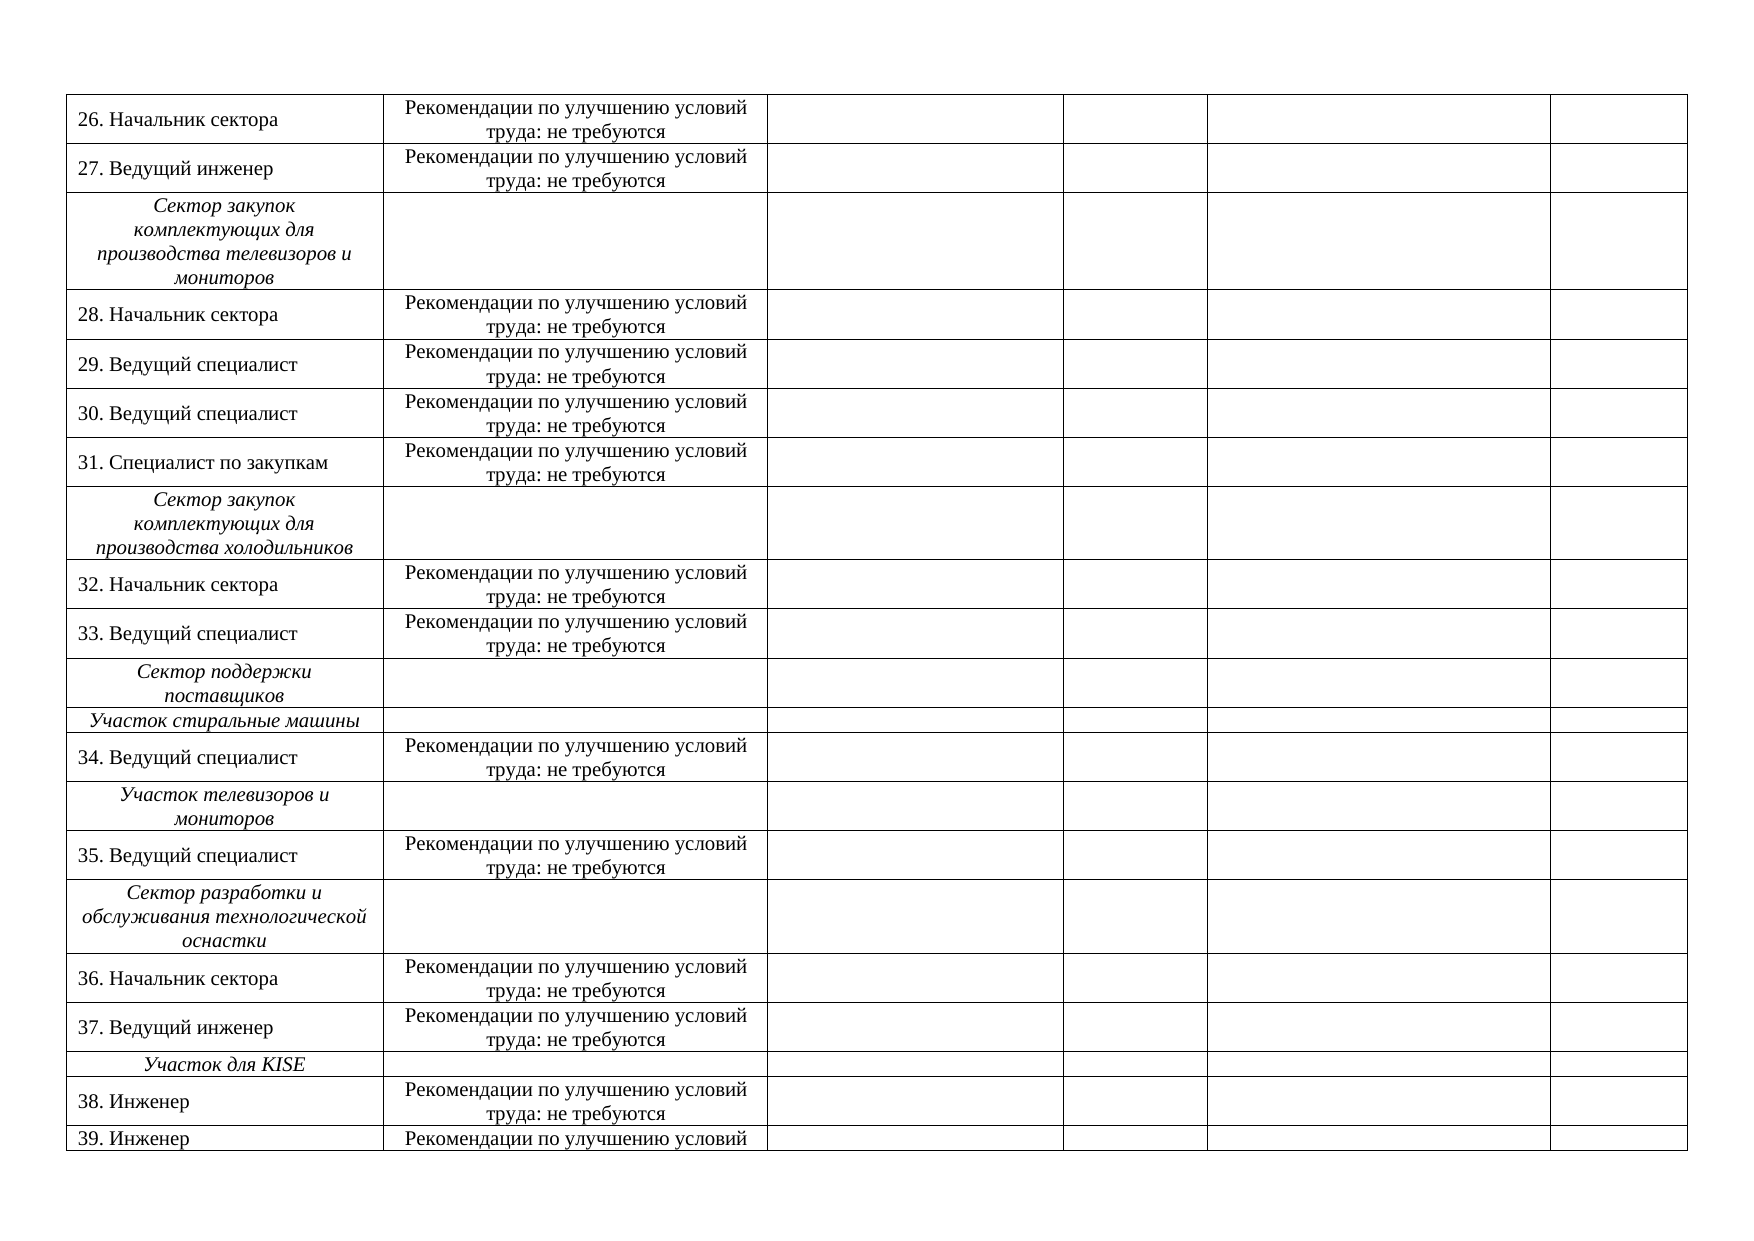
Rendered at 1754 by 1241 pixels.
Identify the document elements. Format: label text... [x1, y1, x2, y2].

table_cell [1064, 880, 1207, 952]
table_cell [1551, 708, 1687, 732]
table_cell [384, 1052, 767, 1076]
table_cell [1208, 560, 1550, 608]
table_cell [384, 1003, 767, 1051]
table_cell [768, 609, 1063, 657]
table_cell Сектор поддержки поставщиков [67, 659, 383, 707]
table_cell [1064, 144, 1207, 192]
table_cell [1551, 95, 1687, 143]
table_cell [768, 560, 1063, 608]
table_cell [1064, 290, 1207, 338]
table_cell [384, 1077, 767, 1125]
table_cell [768, 659, 1063, 707]
table_cell [1208, 290, 1550, 338]
table_cell [1551, 659, 1687, 707]
table_cell [768, 95, 1063, 143]
table_cell [1551, 438, 1687, 486]
table_cell [1208, 95, 1550, 143]
table_cell [1208, 831, 1550, 879]
table_cell [1551, 290, 1687, 338]
table_cell [1551, 1126, 1687, 1150]
table_cell Рекомендации по улучшению условий труда: не требуются [384, 560, 767, 608]
table_cell [768, 954, 1063, 1002]
table_cell [768, 733, 1063, 781]
table_cell [768, 1126, 1063, 1150]
table_cell [1208, 144, 1550, 192]
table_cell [384, 1126, 767, 1150]
table_cell [768, 880, 1063, 952]
table_cell [768, 340, 1063, 388]
table_cell 29. Ведущий специалист [67, 340, 383, 388]
table_cell [1208, 782, 1550, 830]
table_cell [1208, 340, 1550, 388]
table_cell [1064, 1003, 1207, 1051]
table_cell [1064, 782, 1207, 830]
table_cell Участок телевизоров и мониторов [67, 782, 383, 830]
table_cell 27. Ведущий инженер [67, 144, 383, 192]
table_cell [1064, 1126, 1207, 1150]
table_cell [768, 193, 1063, 289]
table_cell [384, 95, 767, 143]
table_cell [768, 487, 1063, 559]
table_cell [768, 144, 1063, 192]
table_cell Рекомендации по улучшению условий труда: не требуются [384, 290, 767, 338]
table_cell [1064, 389, 1207, 437]
table_cell 35. Ведущий специалист [67, 831, 383, 879]
table_cell Сектор закупок комплектующих для производства телевизоров и мониторов [67, 193, 383, 289]
table_cell 38. Инженер [67, 1077, 383, 1125]
table_cell 28. Начальник сектора [67, 290, 383, 338]
table_cell [768, 438, 1063, 486]
table_cell [1064, 609, 1207, 657]
table_cell 36. Начальник сектора [67, 954, 383, 1002]
table_cell [1064, 438, 1207, 486]
table_cell [768, 708, 1063, 732]
table_cell [1551, 340, 1687, 388]
table_cell [1208, 1126, 1550, 1150]
table_cell [1064, 1077, 1207, 1125]
table_cell [1551, 733, 1687, 781]
table_cell [1551, 880, 1687, 952]
table_cell [768, 1003, 1063, 1051]
table_cell Рекомендации по улучшению условий труда: не требуются [384, 954, 767, 1002]
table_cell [384, 144, 767, 192]
table_cell [1551, 1052, 1687, 1076]
table_cell 31. Специалист по закупкам [67, 438, 383, 486]
table_cell [384, 880, 767, 952]
table_cell [1064, 831, 1207, 879]
table_cell [1551, 954, 1687, 1002]
table_cell 39. Инженер [67, 1126, 383, 1150]
table_cell [768, 389, 1063, 437]
table_cell [1551, 609, 1687, 657]
table_cell [768, 1052, 1063, 1076]
table_cell [1551, 144, 1687, 192]
table_cell 33. Ведущий специалист [67, 609, 383, 657]
table_cell [1551, 1077, 1687, 1125]
table_cell Рекомендации по улучшению условий труда: не требуются [384, 340, 767, 388]
table_cell [768, 1077, 1063, 1125]
table_cell [1064, 560, 1207, 608]
table_cell 34. Ведущий специалист [67, 733, 383, 781]
table_cell [1551, 560, 1687, 608]
table_cell Рекомендации по улучшению условий труда: не требуются [384, 438, 767, 486]
table_cell [1551, 193, 1687, 289]
table_cell Рекомендации по улучшению условий труда: не требуются [384, 609, 767, 657]
table_cell [1208, 389, 1550, 437]
table_cell [384, 782, 767, 830]
table_cell Сектор разработки и обслуживания технологической оснастки [67, 880, 383, 952]
table_cell [1208, 1052, 1550, 1076]
table_cell [1208, 609, 1550, 657]
table_cell [1064, 733, 1207, 781]
table_cell Сектор закупок комплектующих для производства холодильников [67, 487, 383, 559]
table_cell [1551, 831, 1687, 879]
table_cell [384, 487, 767, 559]
table_cell Рекомендации по улучшению условий труда: не требуются [384, 389, 767, 437]
table_cell [384, 659, 767, 707]
table_cell [384, 193, 767, 289]
table_cell [1208, 438, 1550, 486]
table_cell 37. Ведущий инженер [67, 1003, 383, 1051]
table_cell [1208, 708, 1550, 732]
table_cell 32. Начальник сектора [67, 560, 383, 608]
table_cell [1064, 954, 1207, 1002]
table_cell [768, 782, 1063, 830]
table_cell [1551, 389, 1687, 437]
table_cell [1064, 95, 1207, 143]
table_cell [1551, 1003, 1687, 1051]
table_cell [1064, 340, 1207, 388]
table_cell [1551, 782, 1687, 830]
table_cell [1208, 733, 1550, 781]
table_cell Рекомендации по улучшению условий труда: не требуются [384, 733, 767, 781]
table_cell [1208, 487, 1550, 559]
table_cell [1208, 193, 1550, 289]
table_cell 30. Ведущий специалист [67, 389, 383, 437]
table_cell [1208, 880, 1550, 952]
table_cell [1208, 1003, 1550, 1051]
table_cell [768, 290, 1063, 338]
table_cell Участок для KISE [67, 1052, 383, 1076]
table_cell Участок стиральные машины [67, 708, 383, 732]
table_cell [1208, 954, 1550, 1002]
table_cell [1064, 659, 1207, 707]
table_cell [768, 831, 1063, 879]
table_cell [1064, 708, 1207, 732]
table_cell 26. Начальник сектора [67, 95, 383, 143]
table_cell [1064, 487, 1207, 559]
table_cell [1208, 659, 1550, 707]
table_cell [1064, 193, 1207, 289]
table_cell [1551, 487, 1687, 559]
table_cell [1208, 1077, 1550, 1125]
table_cell Рекомендации по улучшению условий труда: не требуются [384, 831, 767, 879]
table_cell [384, 708, 767, 732]
table_cell [1064, 1052, 1207, 1076]
